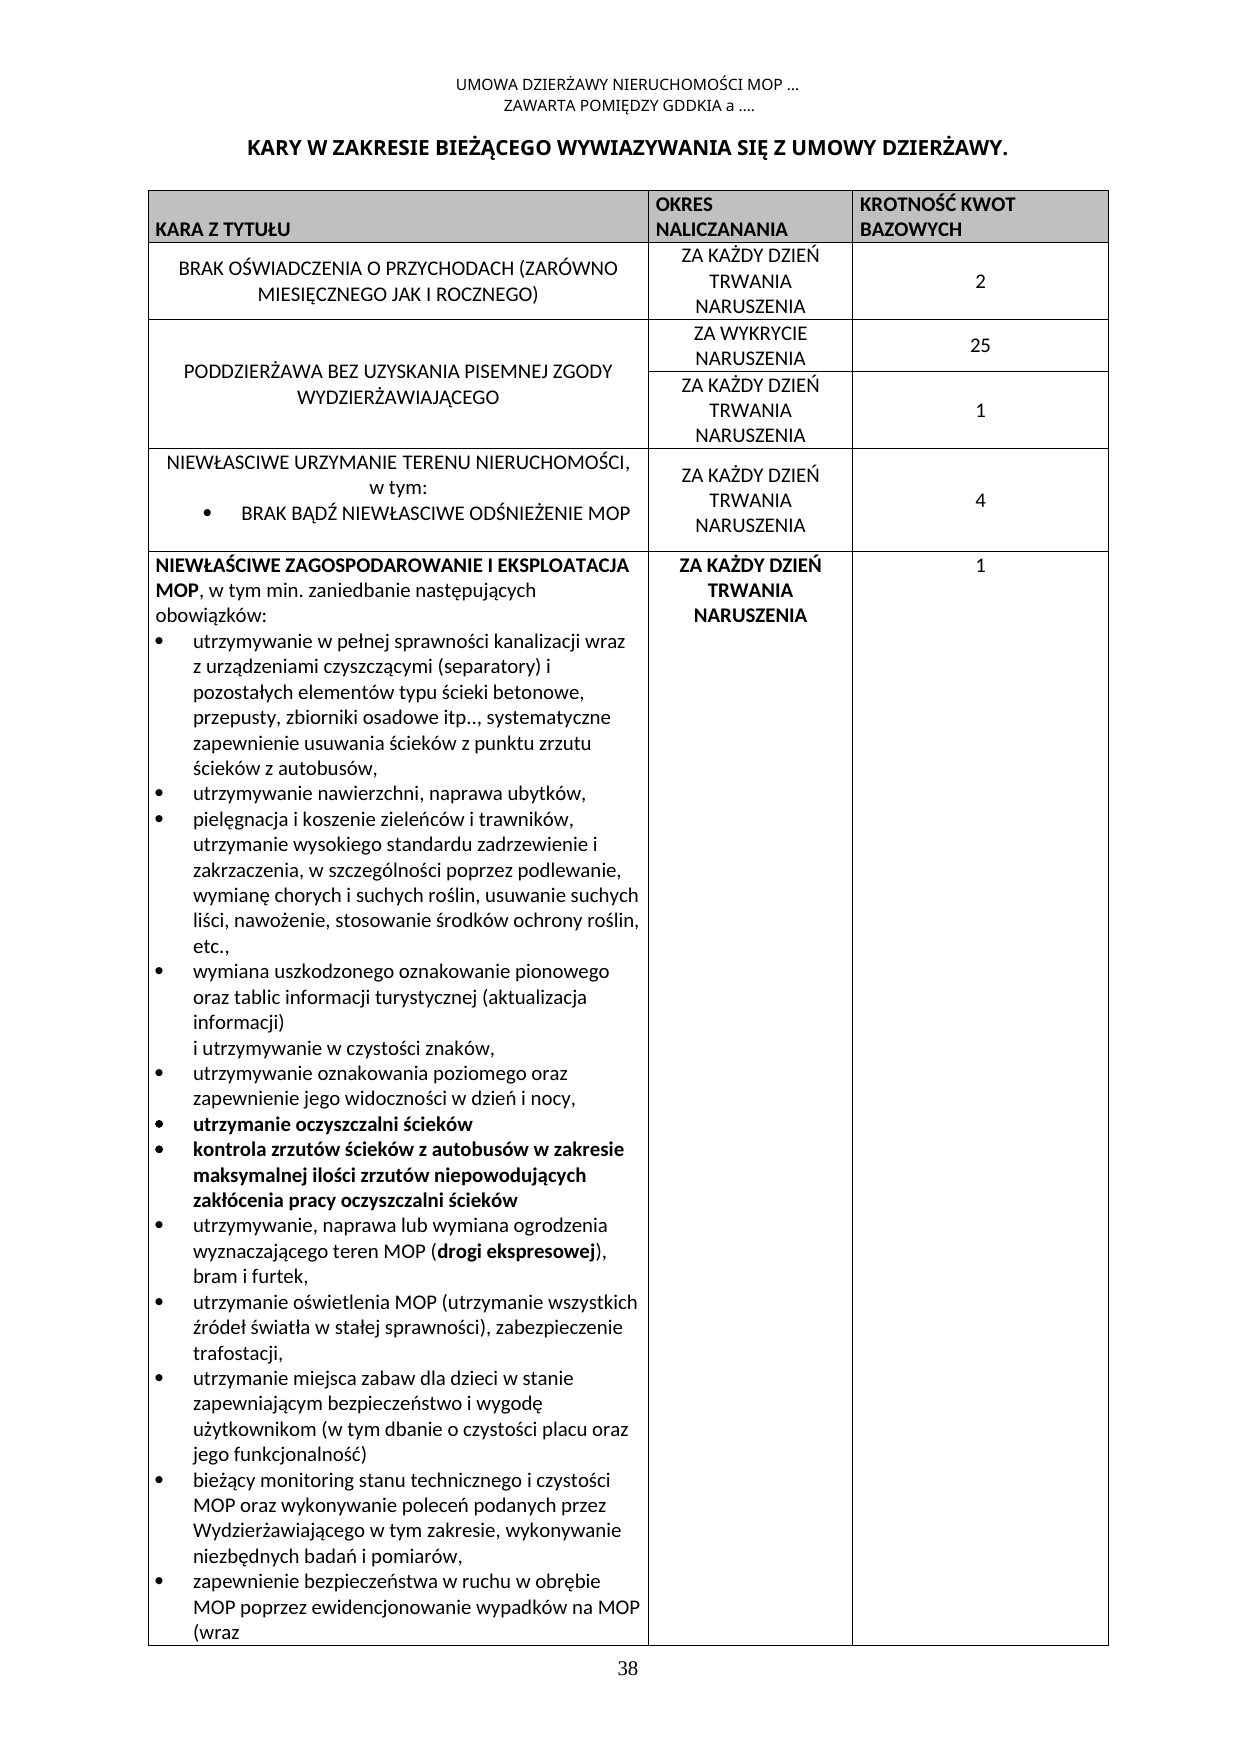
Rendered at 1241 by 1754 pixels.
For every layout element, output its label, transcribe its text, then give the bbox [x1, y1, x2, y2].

table_cell 1 [853, 552, 1108, 1645]
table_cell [149, 552, 648, 1645]
table_cell 4 [853, 449, 1108, 551]
table_cell BRAK OŚWIADCZENIA O PRZYCHODACH (ZARÓWNO MIESIĘCZNEGO JAK I ROCZNEGO) [149, 243, 648, 319]
table_header KARA Z TYTUŁU [149, 191, 648, 242]
table_cell NIEWŁASCIWE URZYMANIE TERENU NIERUCHOMOŚCI, w tym: BRAK BĄDŹ NIEWŁASCIWE ODŚNIEŻENIE MOP [149, 449, 648, 551]
table_cell ZA WYKRYCIE NARUSZENIA [649, 320, 852, 371]
table_cell ZA KAŻDY DZIEŃ TRWANIA NARUSZENIA [649, 449, 852, 551]
table_cell ZA KAŻDY DZIEŃ TRWANIA NARUSZENIA [649, 372, 852, 448]
table_cell 25 [853, 320, 1108, 371]
table_cell 1 [853, 372, 1108, 448]
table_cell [649, 552, 852, 1645]
table_cell ZA KAŻDY DZIEŃ TRWANIA NARUSZENIA [649, 243, 852, 319]
table_header KROTNOŚĆ KWOT BAZOWYCH [853, 191, 1108, 242]
table_cell PODDZIERŻAWA BEZ UZYSKANIA PISEMNEJ ZGODY WYDZIERŻAWIAJĄCEGO [149, 320, 648, 448]
table_header OKRES NALICZANANIA [649, 191, 852, 242]
text KARY W ZAKRESIE BIEŻĄCEGO WYWIAZYWANIA SIĘ Z UMOWY DZIERŻAWY. [148, 133, 1107, 161]
table_cell 2 [853, 243, 1108, 319]
